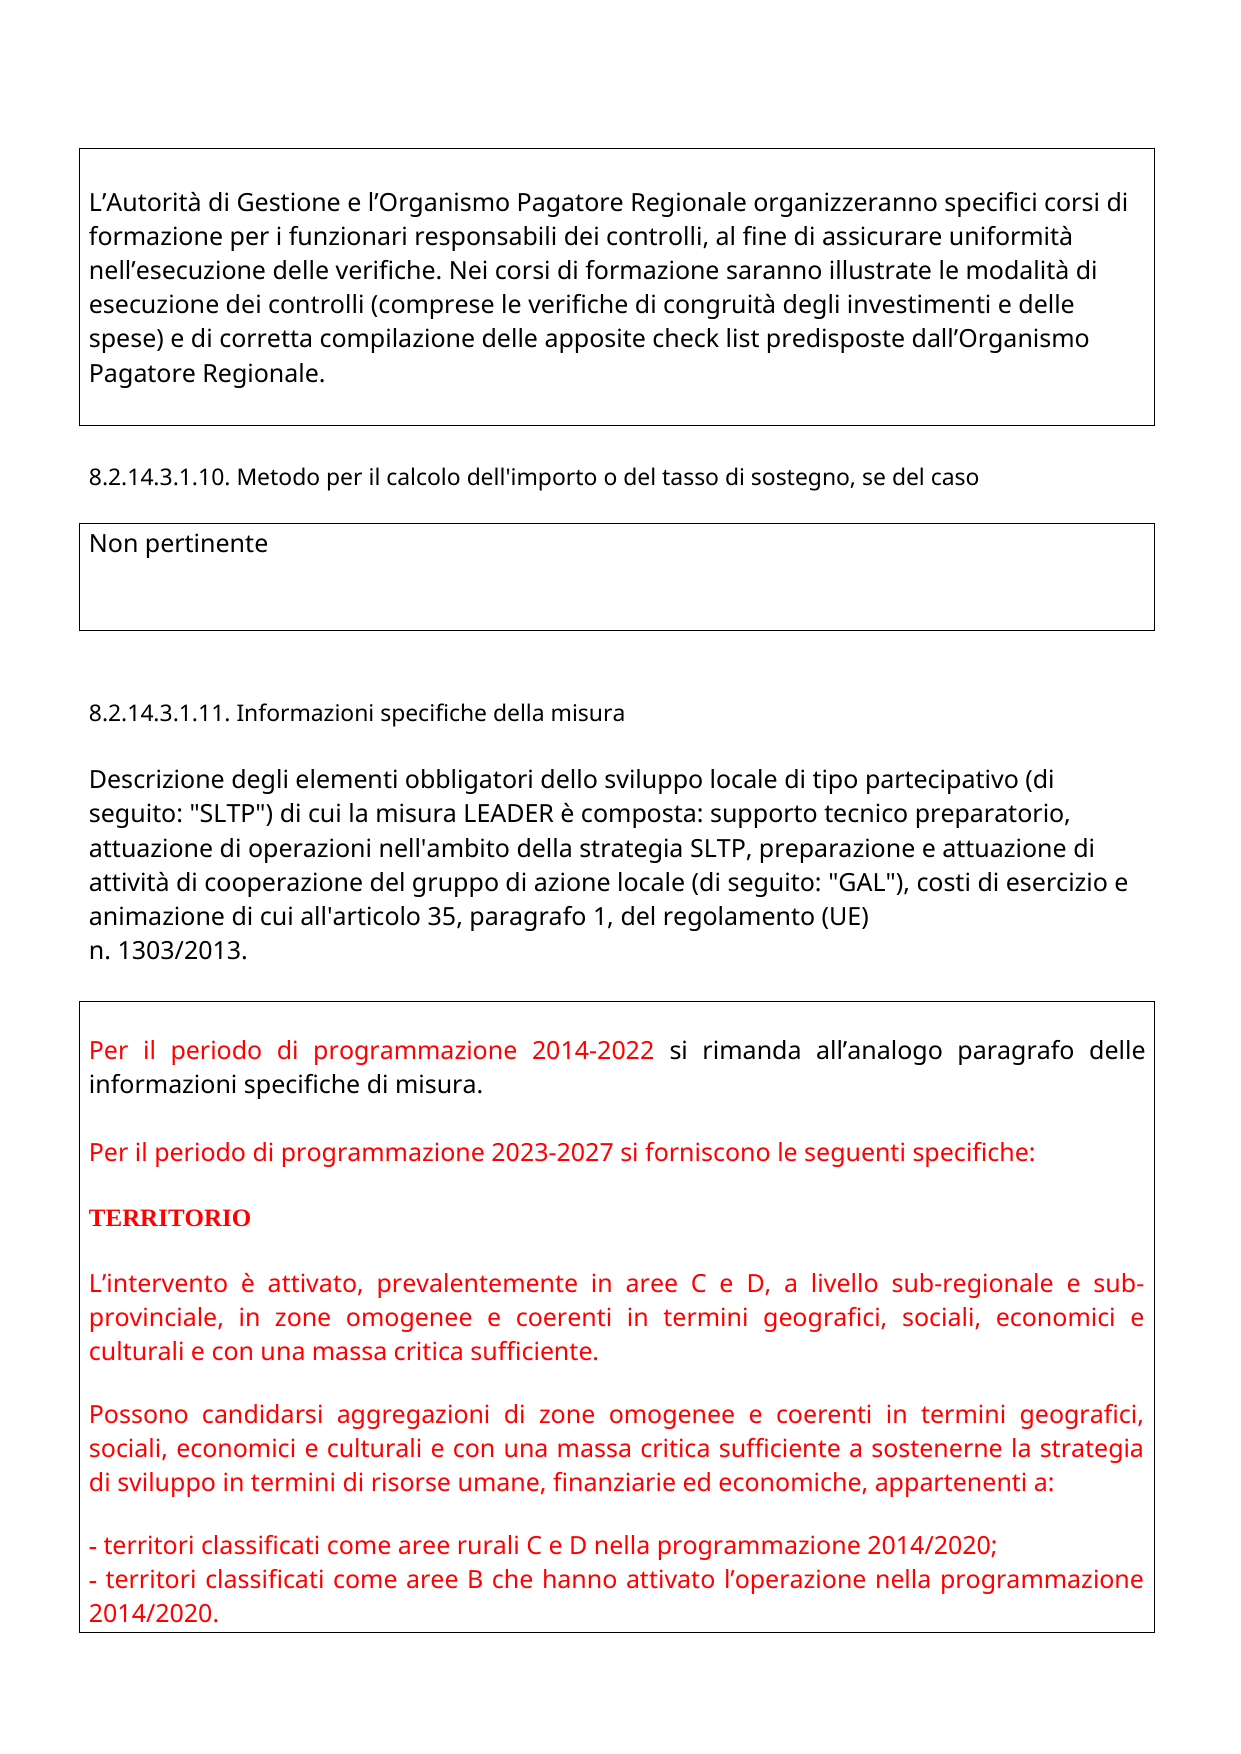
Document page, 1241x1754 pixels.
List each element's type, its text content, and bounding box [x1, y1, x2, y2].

text 8.2.14.3.1.11. Informazioni specifiche della misura [89, 697, 1146, 728]
text L’Autorità di Gestione e l’Organismo Pagatore Regionale organizzeranno specifici corsi di formazione per i funzionari responsabili dei controlli, al fine di assicurare uniformità nell’esecuzione delle verifiche. Nei corsi di formazione saranno illustrate le modalità di esecuzione dei controlli (comprese le verifiche di congruità degli investimenti e delle spese) e di corretta compilazione delle apposite check list predisposte dall’Organismo Pagatore Regionale. [89, 185, 1146, 389]
text - territori classificati come aree B che hanno attivato l’operazione nella programmazione 2014/2020. [80, 1558, 1154, 1632]
text Possono candidarsi aggregazioni di zone omogenee e coerenti in termini geografici, sociali, economici e culturali e con una massa critica sufficiente a sostenerne la strategia di sviluppo in termini di risorse umane, finanziarie ed economiche, appartenenti a: [89, 1396, 1146, 1499]
text - territori classificati come aree rurali C e D nella programmazione 2014/2020; [89, 1527, 1146, 1558]
text Non pertinente [80, 524, 1154, 560]
text TERRITORIO [89, 1203, 1146, 1231]
text 8.2.14.3.1.10. Metodo per il calcolo dell'importo o del tasso di sostegno, se del caso [89, 461, 1146, 492]
text Per il periodo di programmazione 2014-2022 si rimanda all’analogo paragrafo delle informazioni specifiche di misura. [89, 1032, 1146, 1101]
text Per il periodo di programmazione 2023-2027 si forniscono le seguenti specifiche: [89, 1134, 1146, 1169]
text n. 1303/2013. [89, 932, 1146, 966]
text L’intervento è attivato, prevalentemente in aree C e D, a livello sub-regionale e sub-provinciale, in zone omogenee e coerenti in termini geografici, sociali, economici e culturali e con una massa critica sufficiente. [89, 1266, 1146, 1368]
text Descrizione degli elementi obbligatori dello sviluppo locale di tipo partecipativo (di seguito: "SLTP") di cui la misura LEADER è composta: supporto tecnico preparatorio, attuazione di operazioni nell'ambito della strategia SLTP, preparazione e attuazione di attività di cooperazione del gruppo di azione locale (di seguito: "GAL"), costi di esercizio e animazione di cui all'articolo 35, paragrafo 1, del regolamento (UE) [89, 762, 1146, 932]
